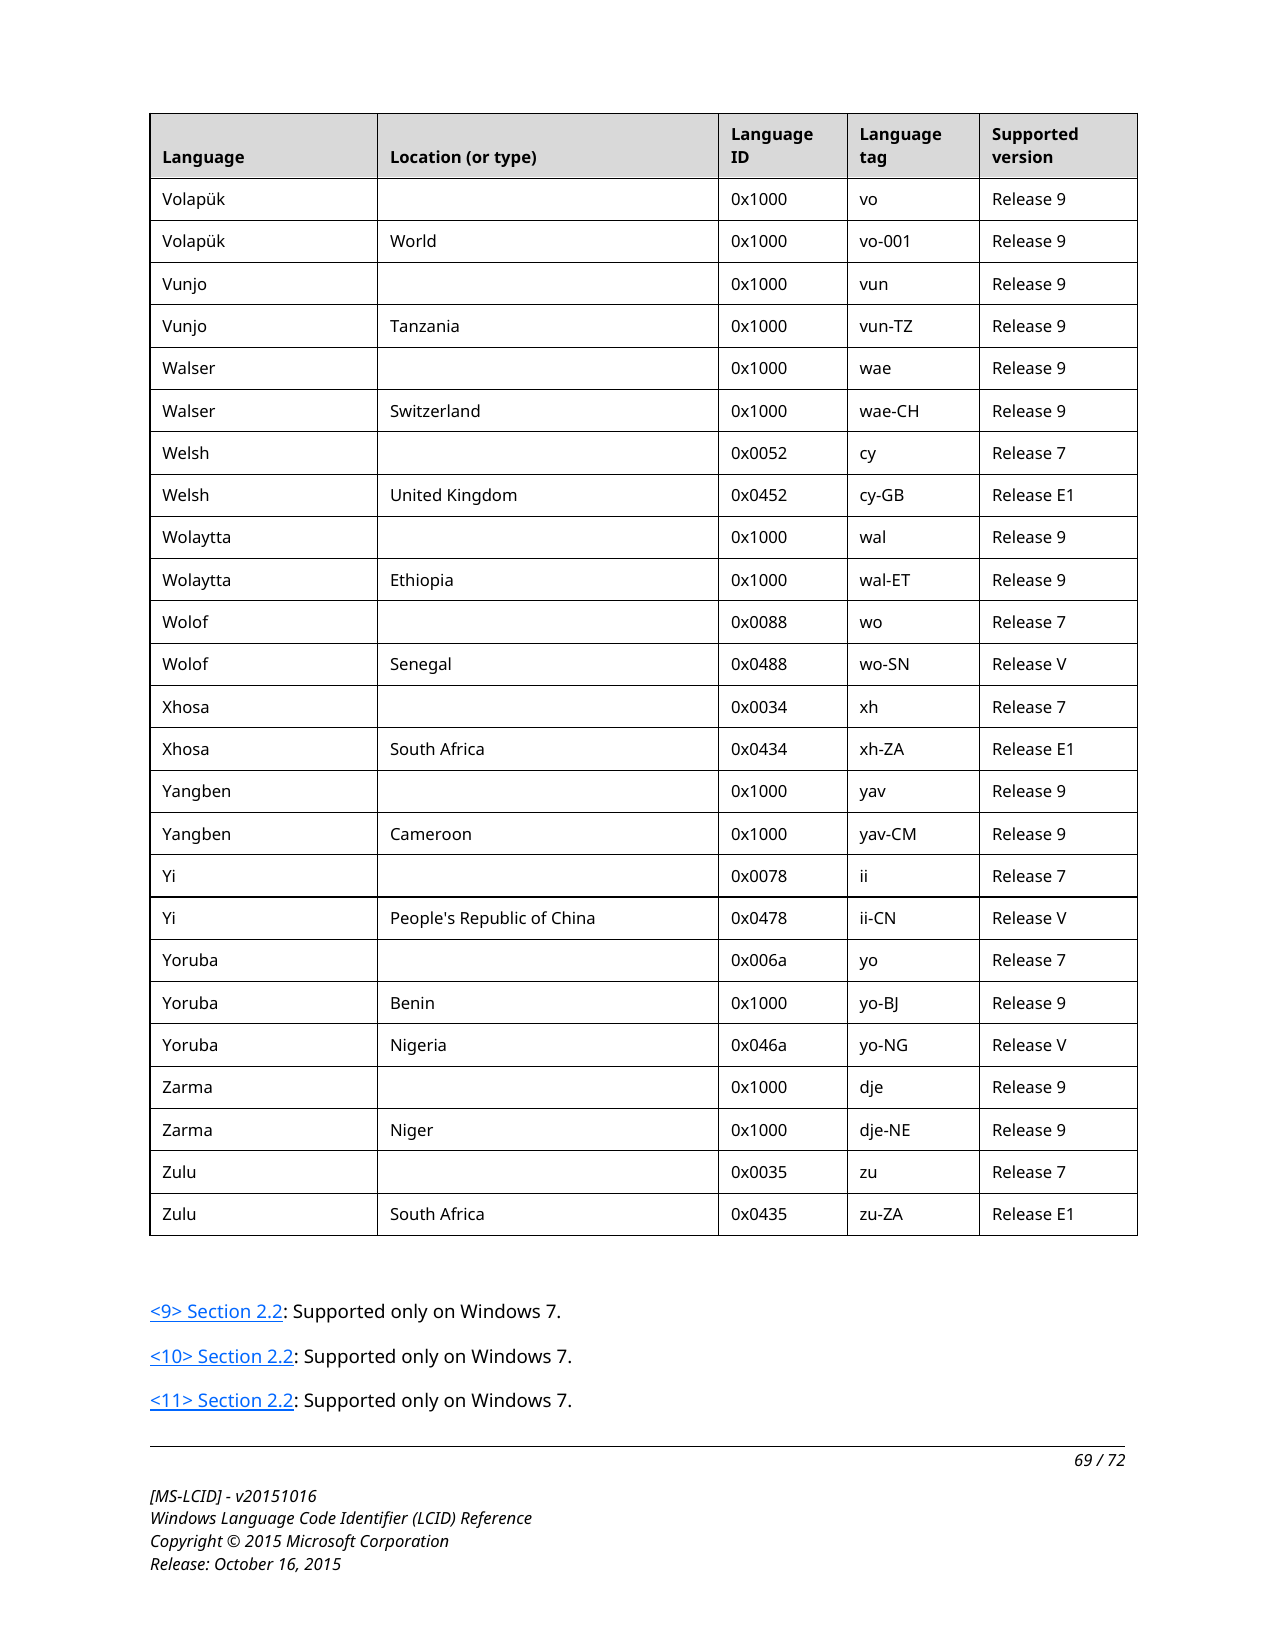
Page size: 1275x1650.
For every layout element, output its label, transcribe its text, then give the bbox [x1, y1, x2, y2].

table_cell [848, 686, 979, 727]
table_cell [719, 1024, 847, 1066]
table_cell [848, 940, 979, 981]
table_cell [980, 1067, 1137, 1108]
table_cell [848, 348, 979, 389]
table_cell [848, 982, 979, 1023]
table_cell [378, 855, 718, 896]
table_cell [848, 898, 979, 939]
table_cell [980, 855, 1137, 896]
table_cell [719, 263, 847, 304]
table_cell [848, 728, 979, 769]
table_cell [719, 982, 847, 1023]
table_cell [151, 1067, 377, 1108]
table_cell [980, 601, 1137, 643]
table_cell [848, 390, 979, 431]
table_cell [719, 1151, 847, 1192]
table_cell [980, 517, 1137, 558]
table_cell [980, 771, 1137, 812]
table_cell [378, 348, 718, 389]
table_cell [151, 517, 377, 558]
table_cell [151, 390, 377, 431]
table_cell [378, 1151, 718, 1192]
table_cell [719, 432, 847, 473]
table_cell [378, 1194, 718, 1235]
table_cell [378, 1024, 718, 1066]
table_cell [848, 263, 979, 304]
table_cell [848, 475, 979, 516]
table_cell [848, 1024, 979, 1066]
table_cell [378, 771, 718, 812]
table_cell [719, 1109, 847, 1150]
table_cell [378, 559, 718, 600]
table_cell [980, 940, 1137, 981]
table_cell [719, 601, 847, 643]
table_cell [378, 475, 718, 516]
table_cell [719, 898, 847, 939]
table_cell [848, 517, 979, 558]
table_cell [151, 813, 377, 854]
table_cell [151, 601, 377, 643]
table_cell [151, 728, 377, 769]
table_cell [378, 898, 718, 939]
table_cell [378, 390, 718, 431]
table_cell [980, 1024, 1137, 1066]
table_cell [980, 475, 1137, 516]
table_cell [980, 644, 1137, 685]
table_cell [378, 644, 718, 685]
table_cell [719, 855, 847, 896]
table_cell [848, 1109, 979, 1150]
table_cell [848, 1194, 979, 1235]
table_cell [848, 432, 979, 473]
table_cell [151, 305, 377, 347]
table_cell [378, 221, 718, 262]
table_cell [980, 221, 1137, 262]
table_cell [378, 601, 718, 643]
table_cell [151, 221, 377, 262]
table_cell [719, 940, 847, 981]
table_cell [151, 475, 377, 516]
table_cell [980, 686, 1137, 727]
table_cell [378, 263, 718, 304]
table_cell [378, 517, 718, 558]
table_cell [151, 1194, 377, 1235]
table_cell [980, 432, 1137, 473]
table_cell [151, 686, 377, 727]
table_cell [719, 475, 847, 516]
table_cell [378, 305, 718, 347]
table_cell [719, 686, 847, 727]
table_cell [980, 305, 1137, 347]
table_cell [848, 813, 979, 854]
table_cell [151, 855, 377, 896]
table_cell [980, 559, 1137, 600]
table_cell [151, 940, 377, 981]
text <10> Section 2.2: Supported only on Windows 7. [150, 1343, 1125, 1369]
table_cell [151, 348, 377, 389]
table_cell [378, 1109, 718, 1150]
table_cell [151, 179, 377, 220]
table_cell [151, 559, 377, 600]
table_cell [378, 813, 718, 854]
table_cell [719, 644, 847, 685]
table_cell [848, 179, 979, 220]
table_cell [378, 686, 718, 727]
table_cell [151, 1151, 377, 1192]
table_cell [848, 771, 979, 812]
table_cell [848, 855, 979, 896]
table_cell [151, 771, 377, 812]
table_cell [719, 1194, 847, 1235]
table_header Location (or type) [378, 114, 718, 177]
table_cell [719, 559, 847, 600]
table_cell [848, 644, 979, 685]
table_header Language tag [848, 114, 979, 177]
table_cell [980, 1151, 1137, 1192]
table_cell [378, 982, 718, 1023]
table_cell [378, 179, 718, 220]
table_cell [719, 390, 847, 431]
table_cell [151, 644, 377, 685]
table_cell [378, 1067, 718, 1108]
table_header Supported version [980, 114, 1137, 177]
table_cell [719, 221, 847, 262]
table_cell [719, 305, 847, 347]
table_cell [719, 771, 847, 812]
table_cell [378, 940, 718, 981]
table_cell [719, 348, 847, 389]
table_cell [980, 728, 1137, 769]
text <9> Section 2.2: Supported only on Windows 7. [150, 1299, 1125, 1324]
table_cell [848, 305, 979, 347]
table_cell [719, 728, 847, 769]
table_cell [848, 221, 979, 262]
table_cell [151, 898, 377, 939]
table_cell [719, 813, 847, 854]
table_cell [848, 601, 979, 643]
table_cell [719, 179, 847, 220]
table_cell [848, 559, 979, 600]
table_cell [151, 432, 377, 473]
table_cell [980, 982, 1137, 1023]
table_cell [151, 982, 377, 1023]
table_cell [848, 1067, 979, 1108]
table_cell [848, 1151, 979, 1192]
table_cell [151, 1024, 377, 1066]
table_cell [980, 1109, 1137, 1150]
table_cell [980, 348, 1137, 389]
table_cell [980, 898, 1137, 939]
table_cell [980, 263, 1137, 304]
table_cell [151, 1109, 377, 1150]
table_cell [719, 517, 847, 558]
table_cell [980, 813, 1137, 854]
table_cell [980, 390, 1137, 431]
table_header Language ID [719, 114, 847, 177]
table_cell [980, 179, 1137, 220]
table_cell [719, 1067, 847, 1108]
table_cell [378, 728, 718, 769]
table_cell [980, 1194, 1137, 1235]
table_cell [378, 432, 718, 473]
table_header Language [151, 114, 377, 177]
text <11> Section 2.2: Supported only on Windows 7. [150, 1387, 1125, 1413]
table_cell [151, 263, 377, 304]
